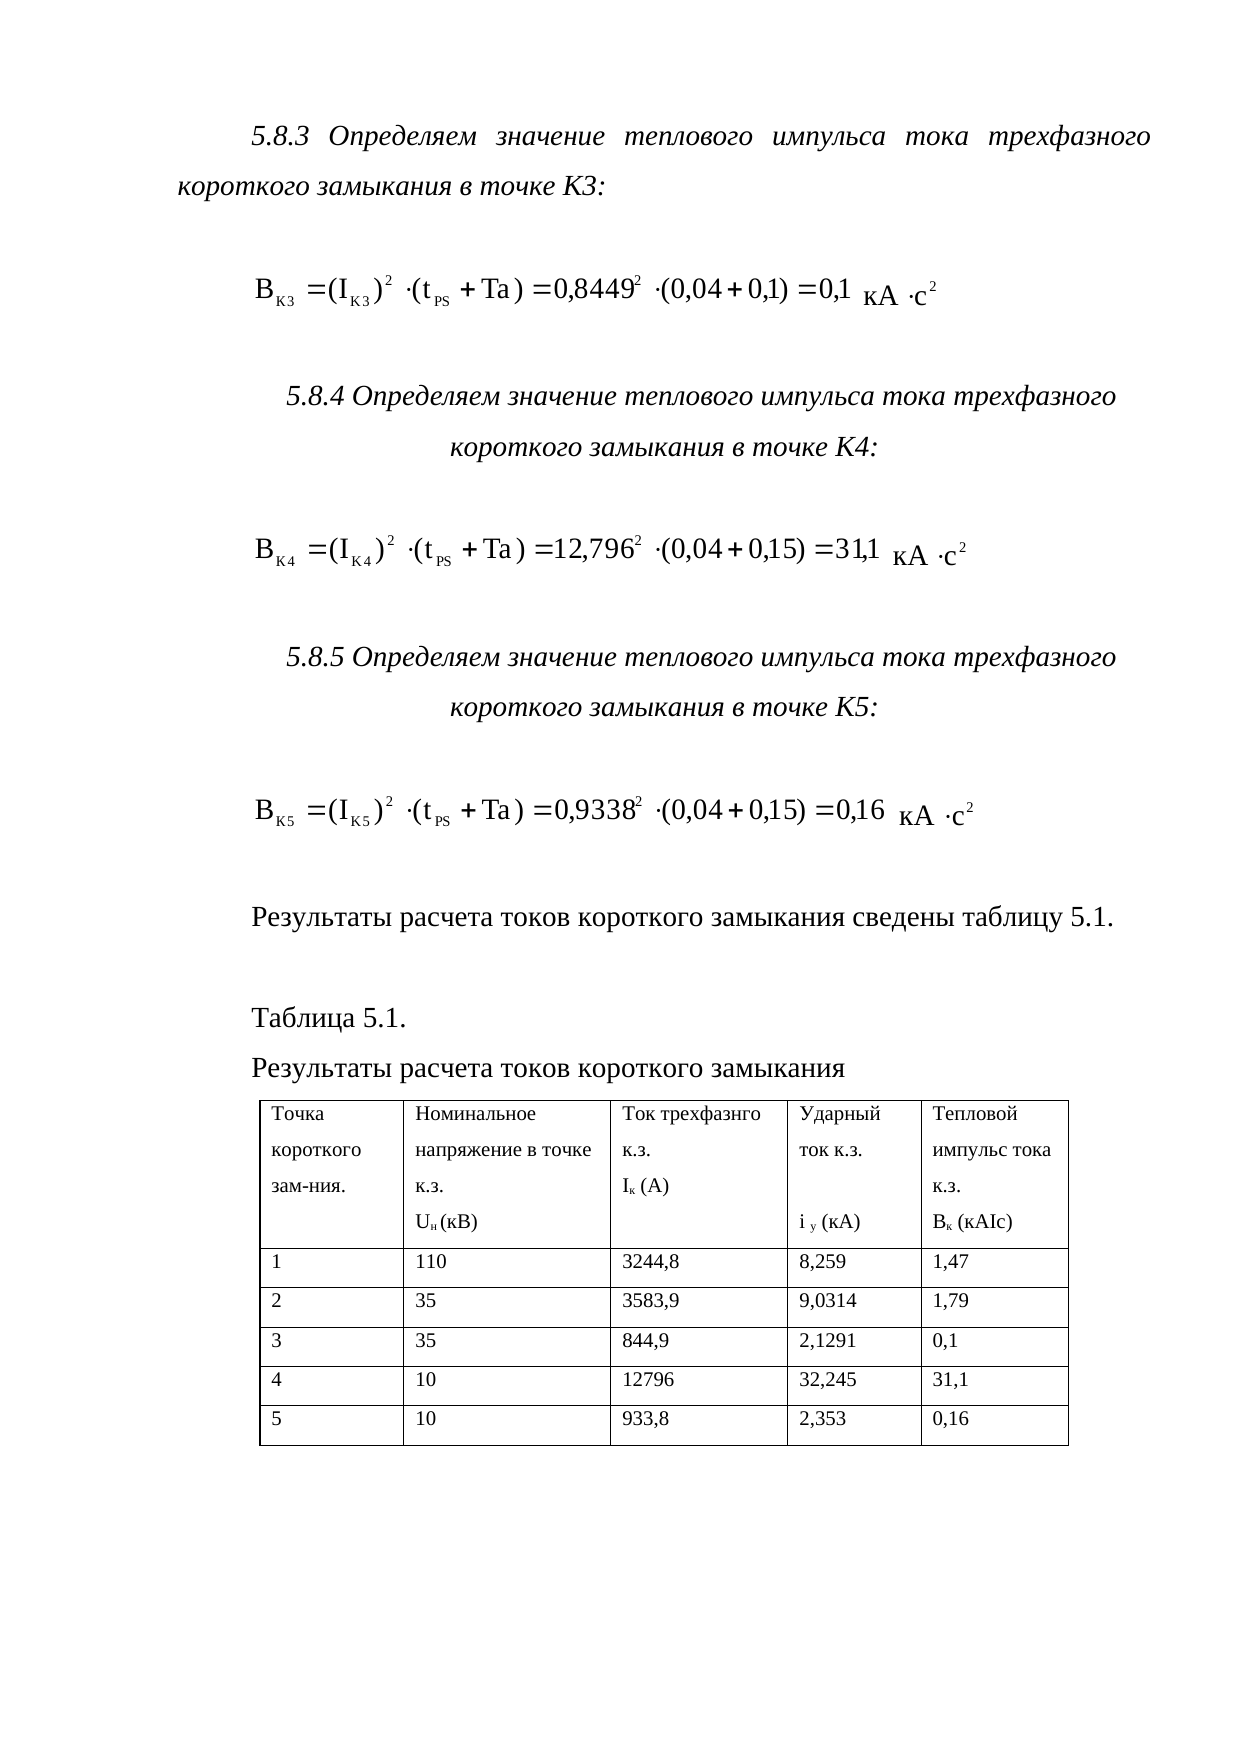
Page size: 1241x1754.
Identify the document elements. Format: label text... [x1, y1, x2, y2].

table_cell 2 [261, 1288, 403, 1327]
text Таблица 5.1. [177, 1000, 1152, 1033]
text 5.8.3 Определяем значение теплового импульса тока трехфазного короткого замыкания в точке К3: [177, 118, 1152, 202]
table_cell 8,259 [788, 1249, 921, 1287]
table_cell 933,8 [611, 1406, 787, 1445]
table_cell 35 [404, 1328, 610, 1366]
table_header Ток трехфазнго к.з. Iк (А) [611, 1101, 787, 1248]
table_cell 2,353 [788, 1406, 921, 1445]
table_header Тепловой импульс тока к.з. Bк (кАІс) [922, 1101, 1068, 1248]
table_cell 5 [261, 1406, 403, 1445]
table_cell 1 [261, 1249, 403, 1287]
text 5.8.5 Определяем значение теплового импульса тока трехфазного короткого замыкания в точке К5: [177, 639, 1152, 723]
table_cell 10 [404, 1367, 610, 1405]
table_cell 32,245 [788, 1367, 921, 1405]
table_cell 2,1291 [788, 1328, 921, 1366]
table_cell 4 [261, 1367, 403, 1405]
text Результаты расчета токов короткого замыкания сведены таблицу 5.1. [177, 899, 1152, 933]
table_cell 9,0314 [788, 1288, 921, 1327]
table_cell 31,1 [922, 1367, 1068, 1405]
table_cell 110 [404, 1249, 610, 1287]
text Результаты расчета токов короткого замыкания [177, 1050, 1152, 1083]
table_cell 0,16 [922, 1406, 1068, 1445]
table_cell 3244,8 [611, 1249, 787, 1287]
table_cell 3583,9 [611, 1288, 787, 1327]
table_cell 3 [261, 1328, 403, 1366]
table_cell 844,9 [611, 1328, 787, 1366]
table_cell 0,1 [922, 1328, 1068, 1366]
table_header Точка короткого зам-ния. [261, 1101, 403, 1248]
table_cell 1,79 [922, 1288, 1068, 1327]
table_header Номинальное напряжение в точке к.з. Uн (кВ) [404, 1101, 610, 1248]
table_cell 12796 [611, 1367, 787, 1405]
table_cell 10 [404, 1406, 610, 1445]
text 5.8.4 Определяем значение теплового импульса тока трехфазного короткого замыкания в точке К4: [177, 378, 1152, 462]
table_header Ударный ток к.з. i у (кА) [788, 1101, 921, 1248]
table_cell 1,47 [922, 1249, 1068, 1287]
table_cell 35 [404, 1288, 610, 1327]
